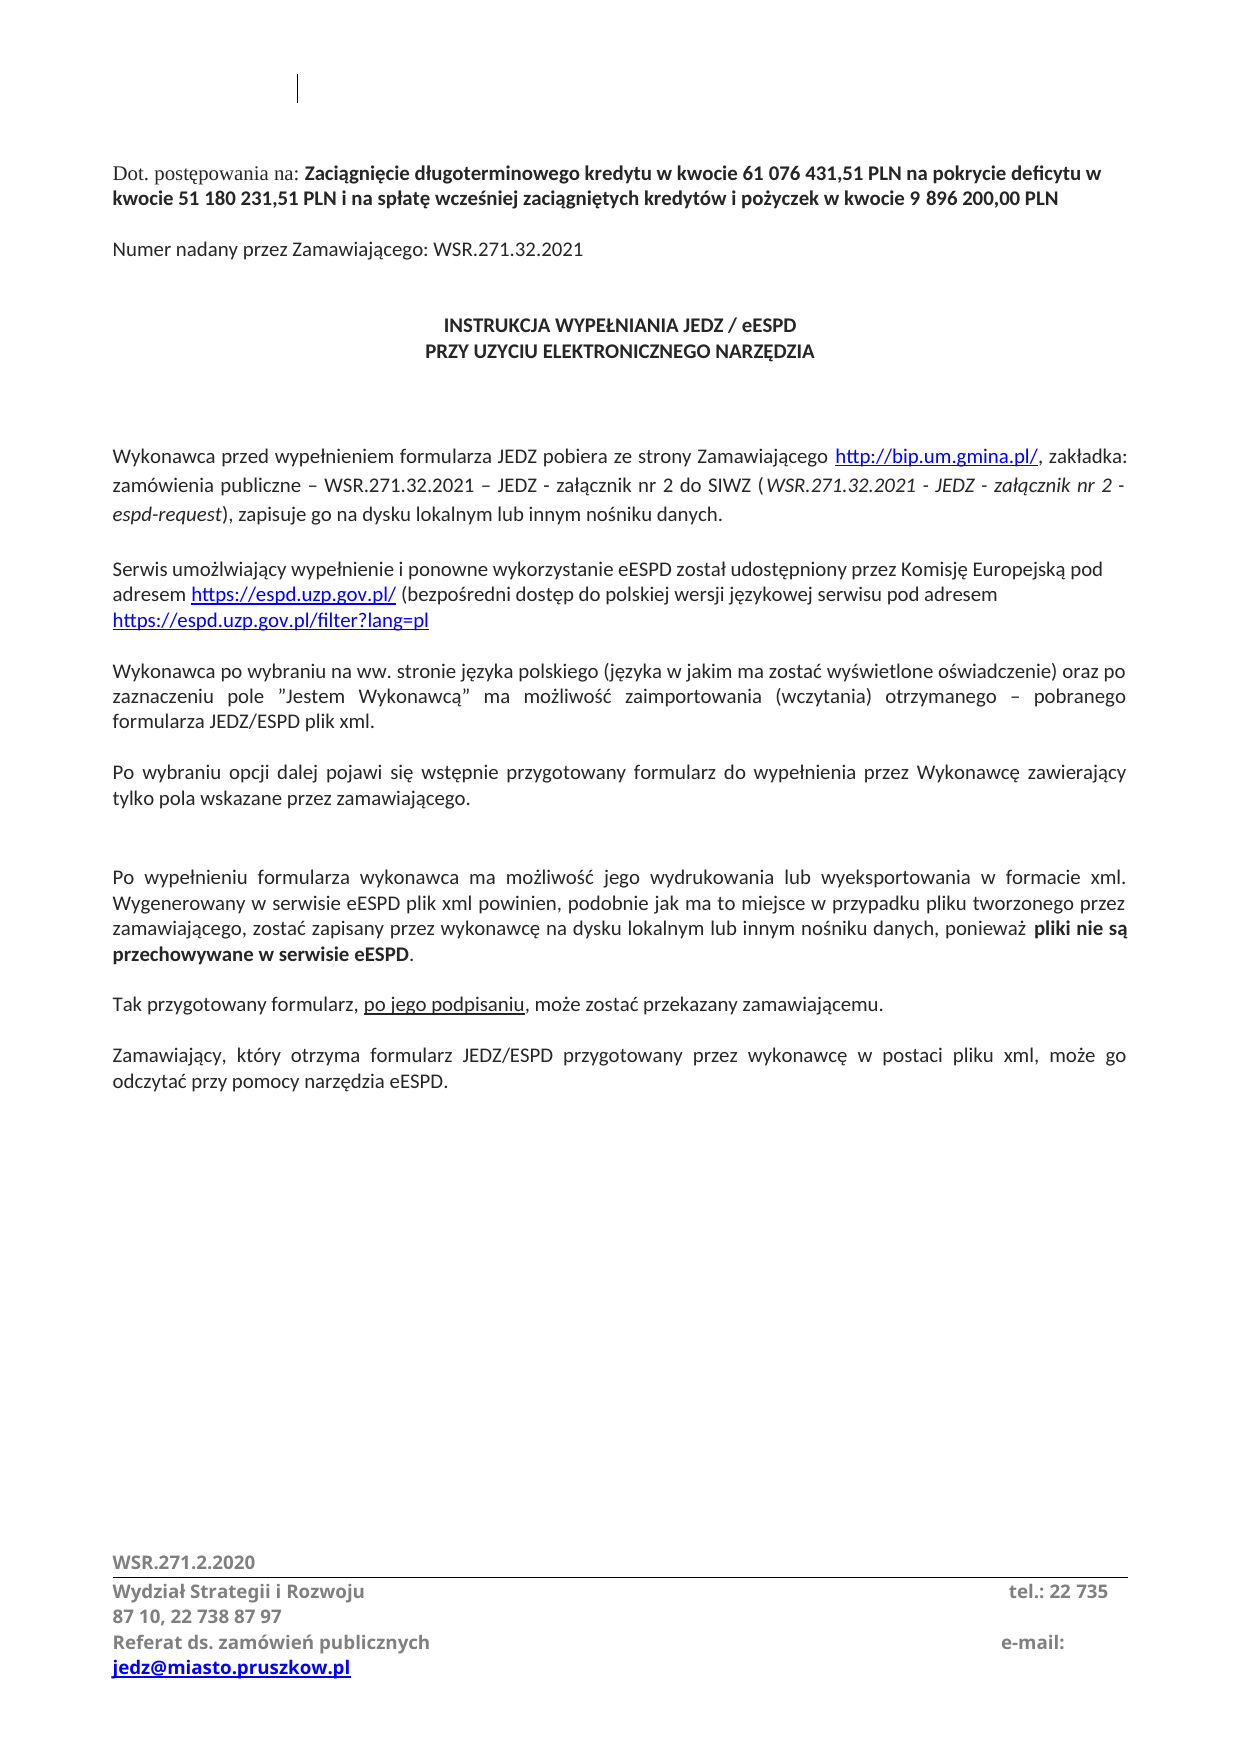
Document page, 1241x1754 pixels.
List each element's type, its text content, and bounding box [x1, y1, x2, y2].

text Dot. postępowania na: Zaciągnięcie długoterminowego kredytu w kwocie 61 076 431,51 PLN na pokrycie deficytu w kwocie 51 180 231,51 PLN i na spłatę wcześniej zaciągniętych kredytów i pożyczek w kwocie 9 896 200,00 PLN [112, 160, 1128, 211]
text Zamawiający, który otrzyma formularz JEDZ/ESPD przygotowany przez wykonawcę w postaci pliku xml, może go odczytać przy pomocy narzędzia eESPD. [112, 1042, 1128, 1093]
text Wykonawca przed wypełnieniem formularza JEDZ pobiera ze strony Zamawiającego http://bip.um.gmina.pl/, zakładka: zamówienia publiczne – WSR.271.32.2021 – JEDZ - załącznik nr 2 do SIWZ (WSR.271.32.2021 - JEDZ - załącznik nr 2 - espd-request), zapisuje go na dysku lokalnym lub innym nośniku danych. [112, 443, 1128, 527]
text INSTRUKCJA WYPEŁNIANIA JEDZ / eESPD [112, 312, 1128, 338]
text Serwis umożlwiający wypełnienie i ponowne wykorzystanie eESPD został udostępniony przez Komisję Europejską pod adresem https://espd.uzp.gov.pl/ (bezpośredni dostęp do polskiej wersji językowej serwisu pod adresem https://espd.uzp.gov.pl/filter?lang=pl [112, 556, 1128, 632]
text Numer nadany przez Zamawiającego: WSR.271.32.2021 [112, 236, 1128, 262]
text PRZY UZYCIU ELEKTRONICZNEGO NARZĘDZIA [112, 338, 1128, 363]
text Tak przygotowany formularz, po jego podpisaniu, może zostać przekazany zamawiającemu. [112, 992, 1128, 1017]
text Wykonawca po wybraniu na ww. stronie języka polskiego (języka w jakim ma zostać wyświetlone oświadczenie) oraz po zaznaczeniu pole ”Jestem Wykonawcą” ma możliwość zaimportowania (wczytania) otrzymanego – pobranego formularza JEDZ/ESPD plik xml. [112, 658, 1128, 734]
text Po wybraniu opcji dalej pojawi się wstępnie przygotowany formularz do wypełnienia przez Wykonawcę zawierający tylko pola wskazane przez zamawiającego. [112, 759, 1128, 810]
text Po wypełnieniu formularza wykonawca ma możliwość jego wydrukowania lub wyeksportowania w formacie xml. Wygenerowany w serwisie eESPD plik xml powinien, podobnie jak ma to miejsce w przypadku pliku tworzonego przez zamawiającego, zostać zapisany przez wykonawcę na dysku lokalnym lub innym nośniku danych, ponieważ pliki nie są przechowywane w serwisie eESPD. [112, 864, 1128, 966]
